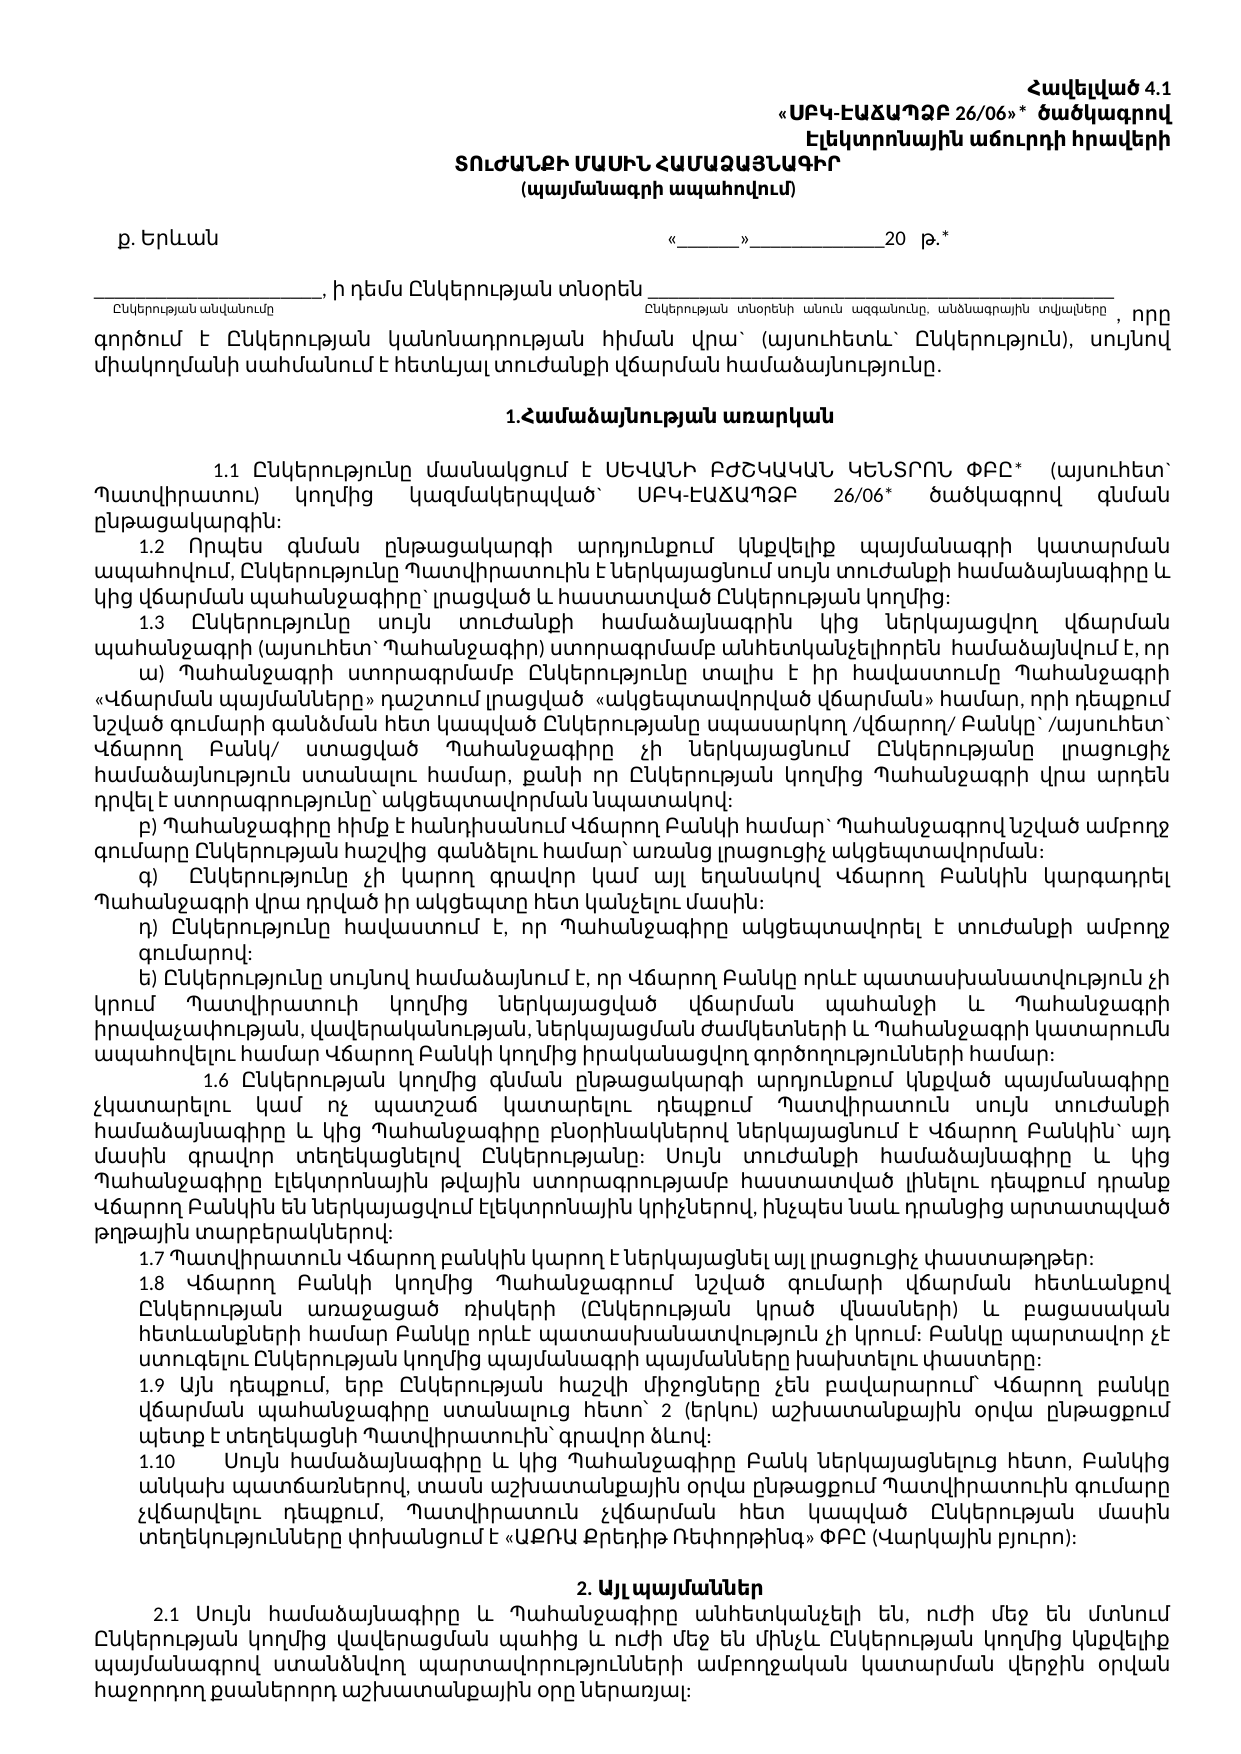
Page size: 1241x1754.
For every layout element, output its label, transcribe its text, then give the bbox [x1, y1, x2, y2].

text Էլեկտրոնային աճուրդի հրավերի [94, 126, 1171, 151]
text 1.10 Սույն համաձայնագիրը և կից Պահանջագիրը Բանկ ներկայացնելուց հետո, Բանկից անկախ պատճառներով, տասն աշխատանքային օրվա ընթացքում Պատվիրատուին գումարը չվճարվելու դեպքում, Պատվիրատուն չվճարման հետ կապված Ընկերության մասին տեղեկությունները փոխանցում է «ԱՔՌԱ Քրեդիթ Ռեփորթինգ» ՓԲԸ (Վարկային բյուրո): [138, 1448, 1171, 1550]
text բ) Պահանջագիրը հիմք է հանդիսանում Վճարող Բանկի համար` Պահանջագրով նշված ամբողջ գումարը Ընկերության հաշվից գանձելու համար՝ առանց լրացուցիչ ակցեպտավորման: [94, 813, 1171, 864]
text Ընկերության անվանումը Ընկերության տնօրենի անուն ազգանունը, անձնագրային տվյալները , որը գործում է Ընկերության կանոնադրության հիման վրա` (այսուհետև` Ընկերություն), սույնով միակողմանի սահմանում է հետևյալ տուժանքի վճարման համաձայնությունը. [94, 301, 1171, 377]
text 1.Համաձայնության առարկան [169, 403, 1171, 428]
text ա) Պահանջագրի ստորագրմամբ Ընկերությունը տալիս է իր հավաստումը Պահանջագրի «Վճարման պայմանները» դաշտում լրացված «ակցեպտավորված վճարման» համար, որի դեպքում նշված գումարի գանձման հետ կապված Ընկերությանը սպասարկող /վճարող/ Բանկը` /այսուհետ` Վճարող Բանկ/ ստացված Պահանջագիրը չի ներկայացնում Ընկերությանը լրացուցիչ համաձայնություն ստանալու համար, քանի որ Ընկերության կողմից Պահանջագրի վրա արդեն դրվել է ստորագրությունը՝ ակցեպտավորման նպատակով: [94, 660, 1171, 813]
text 1.3 Ընկերությունը սույն տուժանքի համաձայնագրին կից ներկայացվող վճարման պահանջագրի (այսուհետ` Պահանջագիր) ստորագրմամբ անհետկանչելիորեն համաձայնվում է, որ [94, 609, 1171, 660]
text «ՍԲԿ-ԷԱՃԱՊՁԲ 26/06»* ծածկագրով [94, 100, 1171, 126]
text ք. Երևան «______»_____________20 թ.* [94, 225, 1171, 250]
text 2. Այլ պայմաններ [169, 1575, 1171, 1601]
text 2.1 Սույն համաձայնագիրը և Պահանջագիրը անհետկանչելի են, ուժի մեջ են մտնում Ընկերության կողմից վավերացման պահից և ուժի մեջ են մինչև Ընկերության կողմից կնքվելիք պայմանագրով ստանձնվող պարտավորությունների ամբողջական կատարման վերջին օրվան հաջորդող քսաներորդ աշխատանքային օրը ներառյալ: [94, 1601, 1171, 1702]
text 1.9 Այն դեպքում, երբ Ընկերության հաշվի միջոցները չեն բավարարում՝ Վճարող բանկը վճարման պահանջագիրը ստանալուց հետո՝ 2 (երկու) աշխատանքային օրվա ընթացքում պետք է տեղեկացնի Պատվիրատուին՝ գրավոր ձևով: [138, 1372, 1171, 1448]
text ե) Ընկերությունը սույնով համաձայնում է, որ Վճարող Բանկը որևէ պատասխանատվություն չի կրում Պատվիրատուի կողմից ներկայացված վճարման պահանջի և Պահանջագրի իրավաչափության, վավերականության, ներկայացման ժամկետների և Պահանջագրի կատարումն ապահովելու համար Վճարող Բանկի կողմից իրականացվող գործողությունների համար: [94, 965, 1171, 1067]
text 1.1 Ընկերությունը մասնակցում է ՍԵՎԱՆԻ ԲԺՇԿԱԿԱՆ ԿԵՆՏՐՈՆ ՓԲԸ* (այսուհետ` Պատվիրատու) կողմից կազմակերպված` ՍԲԿ-ԷԱՃԱՊՁԲ 26/06* ծածկագրով գնման ընթացակարգին: [94, 457, 1171, 533]
text 1.2 Որպես գնման ընթացակարգի արդյունքում կնքվելիք պայմանագրի կատարման ապահովում, Ընկերությունը Պատվիրատուին է ներկայացնում սույն տուժանքի համաձայնագիրը և կից վճարման պահանջագիրը` լրացված և հաստատված Ընկերության կողմից: [94, 533, 1171, 609]
text 1.6 Ընկերության կողմից գնման ընթացակարգի արդյունքում կնքված պայմանագիրը չկատարելու կամ ոչ պատշաճ կատարելու դեպքում Պատվիրատուն սույն տուժանքի համաձայնագիրը և կից Պահանջագիրը բնօրինակներով ներկայացնում է Վճարող Բանկին` այդ մասին գրավոր տեղեկացնելով Ընկերությանը: Սույն տուժանքի համաձայնագիրը և կից Պահանջագիրը էլեկտրոնային թվային ստորագրությամբ հաստատված լինելու դեպքում դրանք Վճարող Բանկին են ներկայացվում էլեկտրոնային կրիչներով, ինչպես նաև դրանցից արտատպված թղթային տարբերակներով: [94, 1067, 1171, 1245]
text դ) Ընկերությունը հավաստում է, որ Պահանջագիրը ակցեպտավորել է տուժանքի ամբողջ գումարով: [138, 914, 1171, 965]
text 1.8 Վճարող Բանկի կողմից Պահանջագրում նշված գումարի վճարման հետևանքով Ընկերության առաջացած ռիսկերի (Ընկերության կրած վնասների) և բացասական հետևանքների համար Բանկը որևէ պատասխանատվություն չի կրում: Բանկը պարտավոր չէ ստուգելու Ընկերության կողմից պայմանագրի պայմանները խախտելու փաստերը: [138, 1270, 1171, 1372]
text (պայմանագրի ապահովում) [94, 177, 1171, 199]
text գ) Ընկերությունը չի կարող գրավոր կամ այլ եղանակով Վճարող Բանկին կարգադրել Պահանջագրի վրա դրված իր ակցեպտը հետ կանչելու մասին: [94, 864, 1171, 914]
text Հավելված 4.1 [94, 75, 1171, 100]
text ՏՈւԺԱՆՔԻ ՄԱՍԻՆ ՀԱՄԱՁԱՅՆԱԳԻՐ [94, 151, 1171, 177]
text 1.7 Պատվիրատուն Վճարող բանկին կարող է ներկայացնել այլ լրացուցիչ փաստաթղթեր: [138, 1245, 1171, 1270]
text ______________________, ի դեմս Ընկերության տնօրեն _____________________________________________ [94, 276, 1171, 301]
